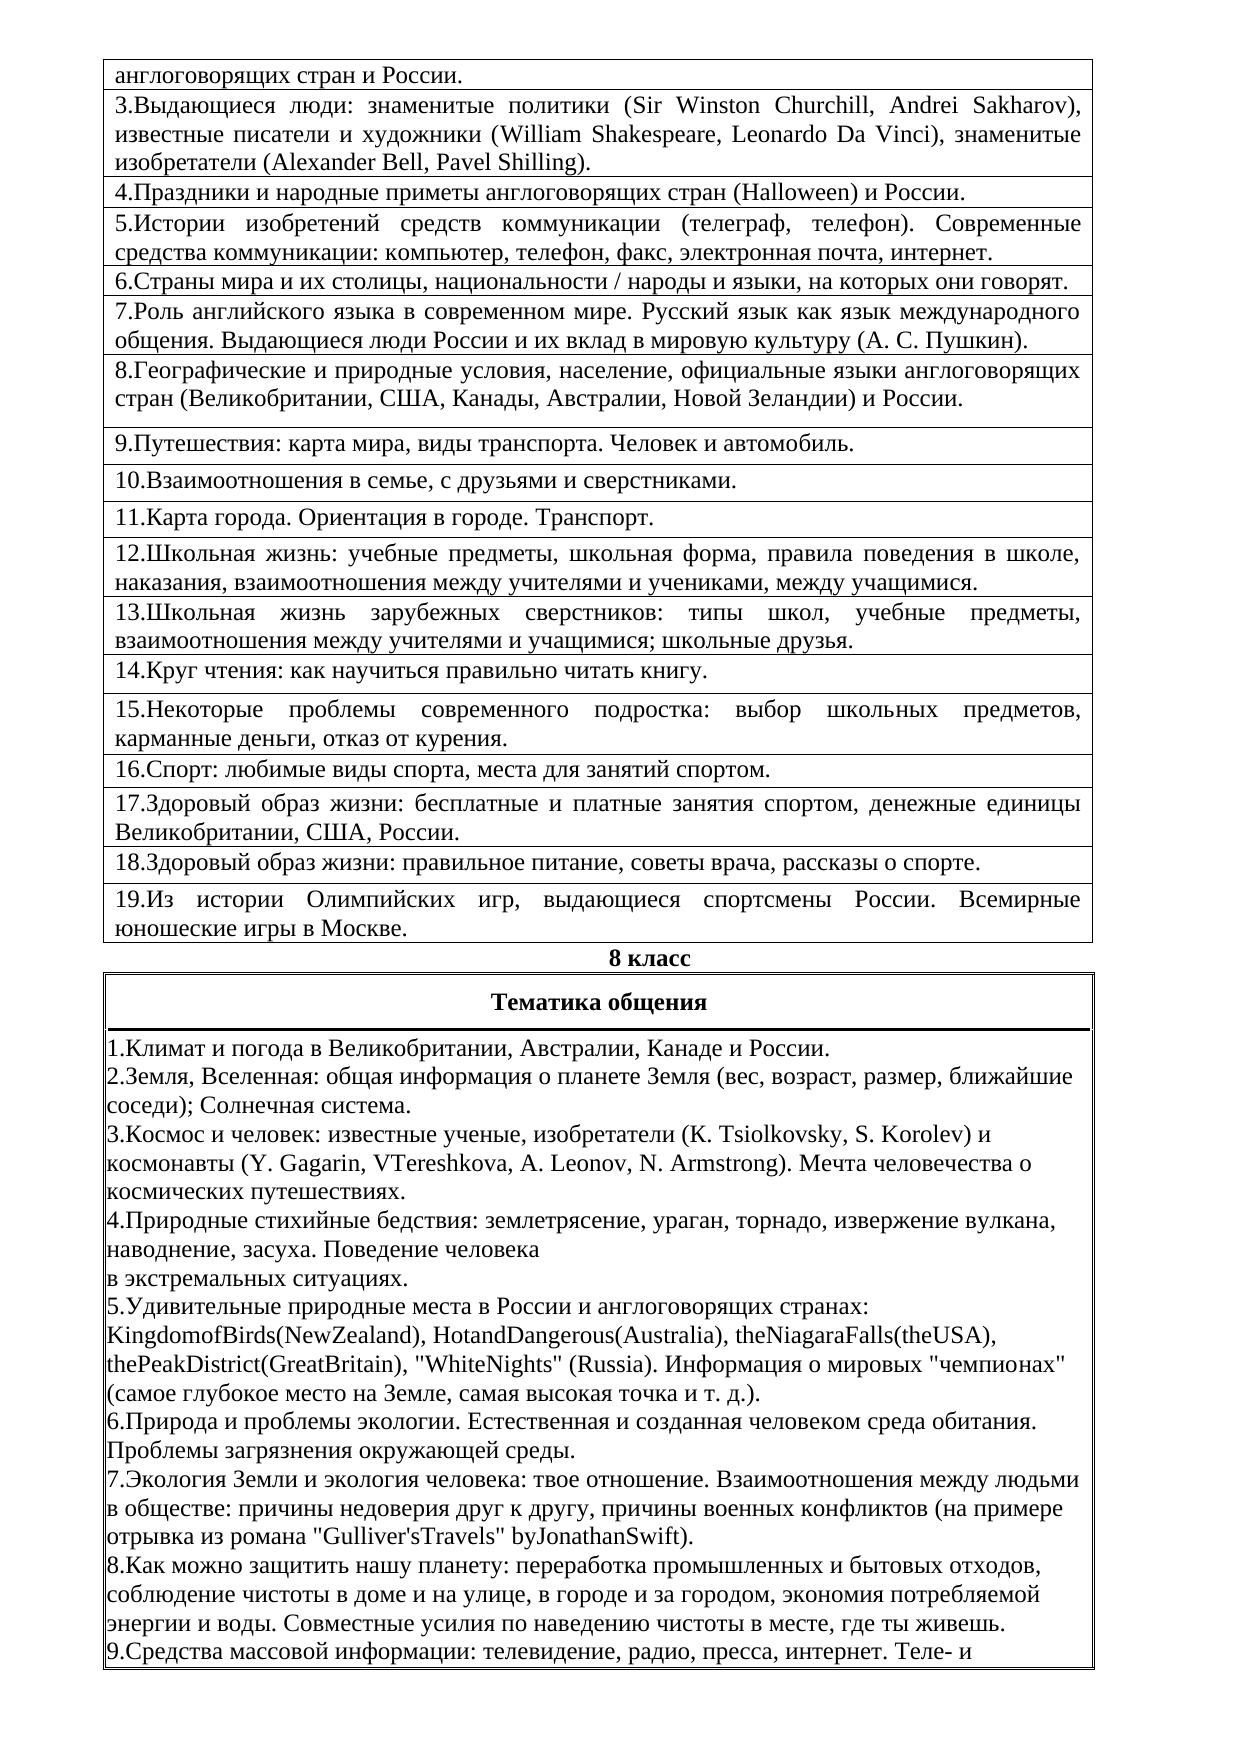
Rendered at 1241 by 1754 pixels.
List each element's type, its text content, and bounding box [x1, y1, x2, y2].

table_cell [104, 1028, 1093, 1667]
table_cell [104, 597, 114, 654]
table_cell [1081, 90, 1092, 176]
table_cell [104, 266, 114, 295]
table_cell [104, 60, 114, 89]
table_cell 11.Карта города. Ориентация в городе. Транспорт. [104, 502, 1092, 537]
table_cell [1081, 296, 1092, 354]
text 8 класс [118, 943, 1181, 972]
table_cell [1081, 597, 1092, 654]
table_cell 16.Спорт: любимые виды спорта, места для занятий спортом. [104, 755, 1092, 787]
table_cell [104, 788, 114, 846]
table_cell 8.Географические и природные условия, население, официальные языки англоговорящих стран (Великобритании, США, Канады, Австралии, Новой Зеландии) и России. [104, 355, 1092, 427]
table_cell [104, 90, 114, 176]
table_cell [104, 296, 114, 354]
table_header Тематика общения [106, 975, 1092, 1028]
table_cell 15.Некоторые проблемы современного подростка: выбор школьных предметов, карманные деньги, отказ от курения. [104, 694, 1092, 753]
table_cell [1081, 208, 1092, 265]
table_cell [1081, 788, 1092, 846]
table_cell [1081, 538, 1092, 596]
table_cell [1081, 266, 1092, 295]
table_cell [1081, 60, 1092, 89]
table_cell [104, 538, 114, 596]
table_cell 9.Путешествия: карта мира, виды транспорта. Человек и автомобиль. [104, 428, 1092, 464]
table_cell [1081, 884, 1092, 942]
table_cell 4.Праздники и народные приметы англоговорящих стран (Halloween) и России. [104, 177, 1092, 207]
table_cell 10.Взаимоотношения в семье, с друзьями и сверстниками. [104, 465, 1092, 501]
table_cell 18.Здоровый образ жизни: правильное питание, советы врача, рассказы о спорте. [104, 847, 1092, 883]
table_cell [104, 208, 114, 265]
table_cell 14.Круг чтения: как научиться правильно читать книгу. [104, 655, 1092, 693]
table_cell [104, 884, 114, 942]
